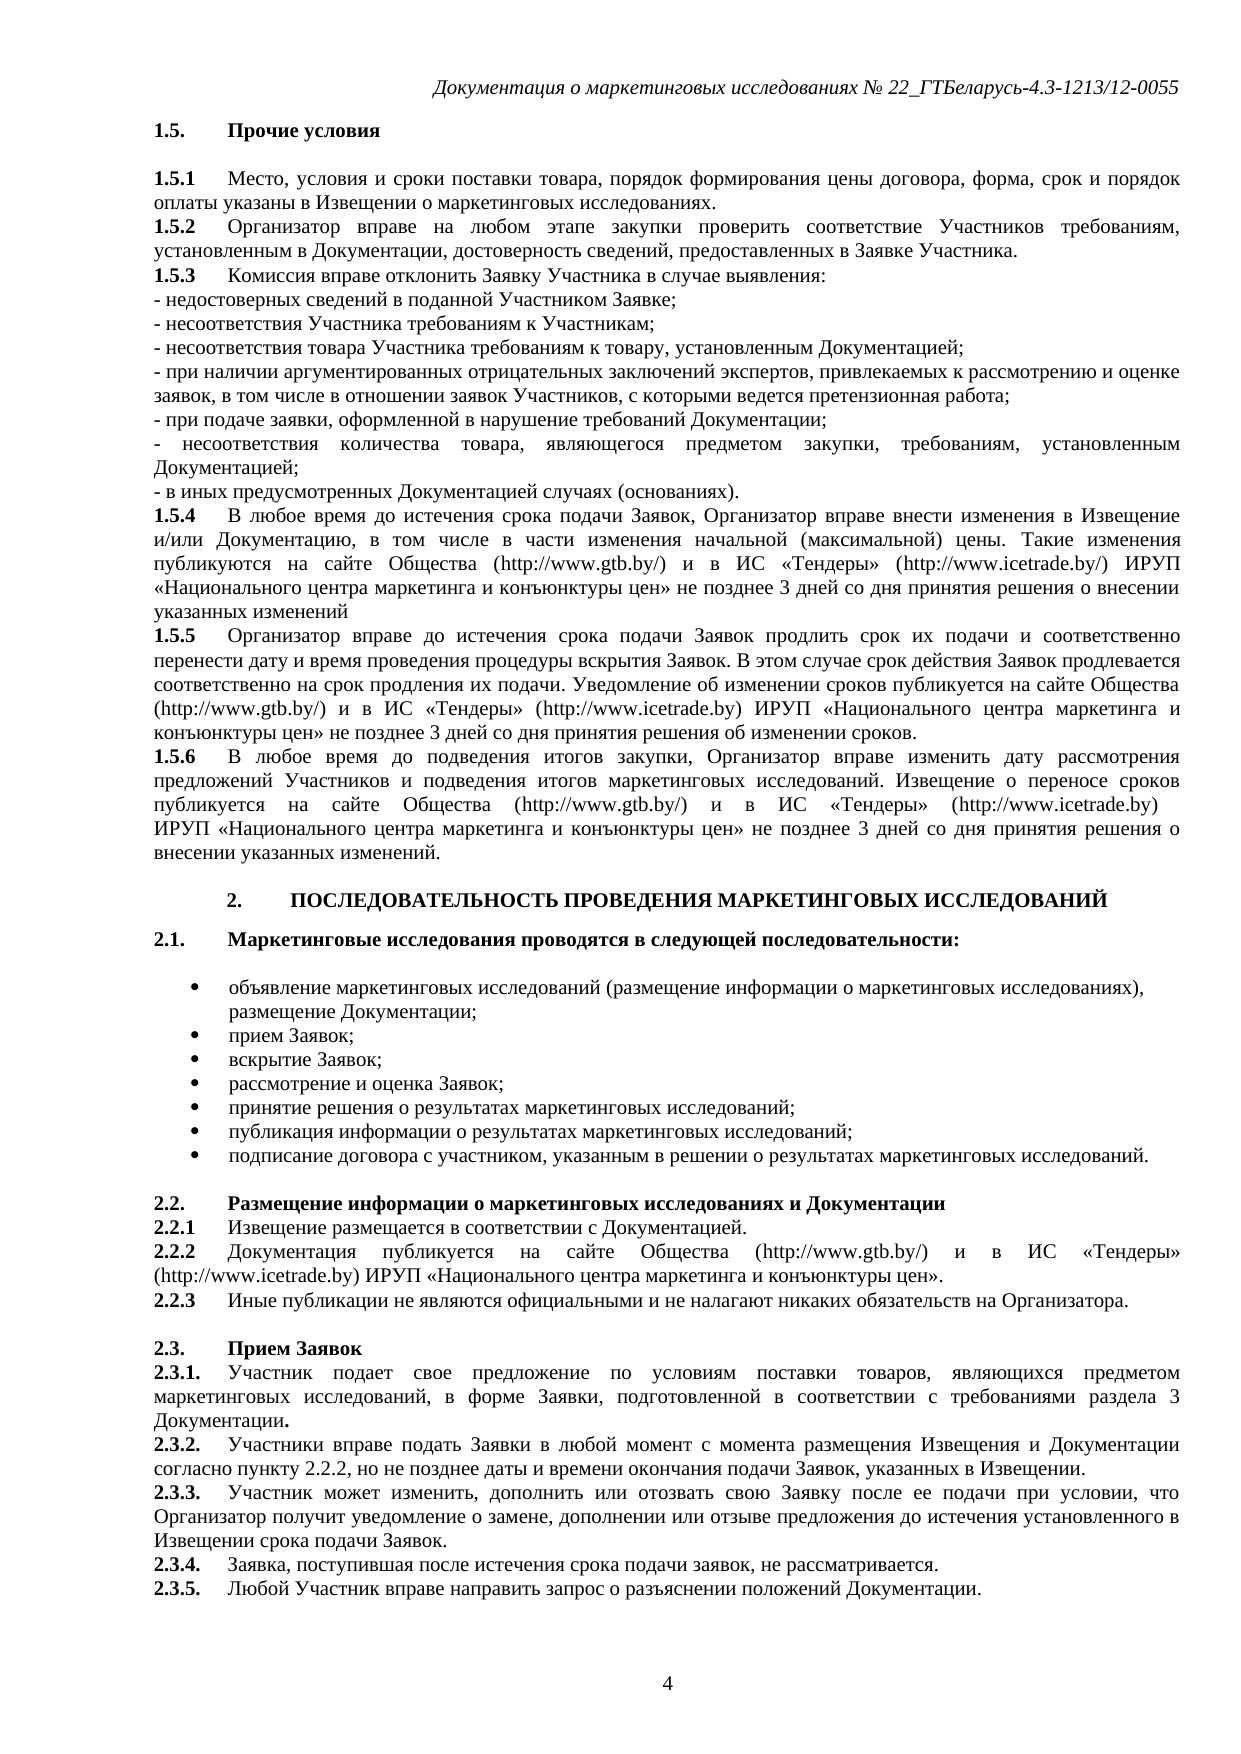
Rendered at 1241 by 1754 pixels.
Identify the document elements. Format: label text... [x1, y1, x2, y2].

list Участник подает свое предложение по условиям поставки товаров, являющихся предметом маркетинговых исследований, в форме Заявки, подготовленной в соответствии с требованиями раздела 3 Документации. [153, 1360, 1181, 1432]
list вскрытие Заявок; [191, 1047, 1181, 1071]
list Организатор вправе до истечения срока подачи Заявок продлить срок их подачи и соответственно перенести дату и время проведения процедуры вскрытия Заявок. В этом случае срок действия Заявок продлевается соответственно на срок продления их подачи. Уведомление об изменении сроков публикуется на сайте Общества (http://www.gtb.by/) и в ИС «Тендеры» (http://www.icetrade.by) ИРУП «Национального центра маркетинга и конъюнктуры цен» не позднее 3 дней со дня принятия решения об изменении сроков. [153, 623, 1181, 744]
text - несоответствия товара Участника требованиям к товару, установленным Документацией; [153, 335, 1181, 359]
list Место, условия и сроки поставки товара, порядок формирования цены договора, форма, срок и порядок оплаты указаны в Извещении о маркетинговых исследованиях. [153, 166, 1181, 214]
list Прочие условия [153, 118, 1181, 142]
text - при подаче заявки, оформленной в нарушение требований Документации; [153, 407, 1181, 431]
text - при наличии аргументированных отрицательных заключений экспертов, привлекаемых к рассмотрению и оценке заявок, в том числе в отношении заявок Участников, с которыми ведется претензионная работа; [153, 359, 1181, 407]
list Прием Заявок [153, 1336, 1181, 1360]
list Размещение информации о маркетинговых исследованиях и Документации [153, 1191, 1181, 1215]
text - недостоверных сведений в поданной Участником Заявке; [153, 287, 1181, 311]
list рассмотрение и оценка Заявок; [191, 1071, 1181, 1095]
list Участник может изменить, дополнить или отозвать свою Заявку после ее подачи при условии, что Организатор получит уведомление о замене, дополнении или отзыве предложения до истечения установленного в Извещении срока подачи Заявок. [153, 1480, 1181, 1552]
list Участники вправе подать Заявки в любой момент с момента размещения Извещения и Документации согласно пункту 2.2.2, но не позднее даты и времени окончания подачи Заявок, указанных в Извещении. [153, 1432, 1181, 1480]
list подписание договора с участником, указанным в решении о результатах маркетинговых исследований. [191, 1143, 1181, 1167]
list Заявка, поступившая после истечения срока подачи заявок, не рассматривается. [153, 1552, 1181, 1576]
list Маркетинговые исследования проводятся в следующей последовательности: [153, 927, 1181, 951]
list В любое время до истечения срока подачи Заявок, Организатор вправе внести изменения в Извещение и/или Документацию, в том числе в части изменения начальной (максимальной) цены. Такие изменения публикуются на сайте Общества (http://www.gtb.by/) и в ИС «Тендеры» (http://www.icetrade.by/) ИРУП «Национального центра маркетинга и конъюнктуры цен» не позднее 3 дней со дня принятия решения о внесении указанных изменений [153, 503, 1181, 623]
list последовательность проведения маркетинговых исследований [153, 888, 1181, 912]
text - в иных предусмотренных Документацией случаях (основаниях). [153, 479, 1181, 503]
list В любое время до подведения итогов закупки, Организатор вправе изменить дату рассмотрения предложений Участников и подведения итогов маркетинговых исследований. Извещение о переносе сроков публикуется на сайте Общества (http://www.gtb.by/) и в ИС «Тендеры» (http://www.icetrade.by) ИРУП «Национального центра маркетинга и конъюнктуры цен» не позднее 3 дней со дня принятия решения о внесении указанных изменений. [153, 744, 1181, 864]
list Комиссия вправе отклонить Заявку Участника в случае выявления: [153, 262, 1181, 287]
list Организатор вправе на любом этапе закупки проверить соответствие Участников требованиям, установленным в Документации, достоверность сведений, предоставленных в Заявке Участника. [153, 214, 1181, 262]
list Извещение размещается в соответствии с Документацией. [153, 1215, 1181, 1239]
list объявление маркетинговых исследований (размещение информации о маркетинговых исследованиях), размещение Документации; [191, 975, 1181, 1023]
list принятие решения о результатах маркетинговых исследований; [191, 1095, 1181, 1119]
list публикация информации о результатах маркетинговых исследований; [191, 1119, 1181, 1143]
list Любой Участник вправе направить запрос о разъяснении положений Документации. [153, 1576, 1181, 1600]
list Документация публикуется на сайте Общества (http://www.gtb.by/) и в ИС «Тендеры» (http://www.icetrade.by) ИРУП «Национального центра маркетинга и конъюнктуры цен». [153, 1239, 1181, 1287]
text - несоответствия количества товара, являющегося предметом закупки, требованиям, установленным Документацией; [153, 431, 1181, 479]
list прием Заявок; [191, 1023, 1181, 1047]
list Иные публикации не являются официальными и не налагают никаких обязательств на Организатора. [153, 1287, 1181, 1312]
text - несоответствия Участника требованиям к Участникам; [153, 311, 1181, 335]
